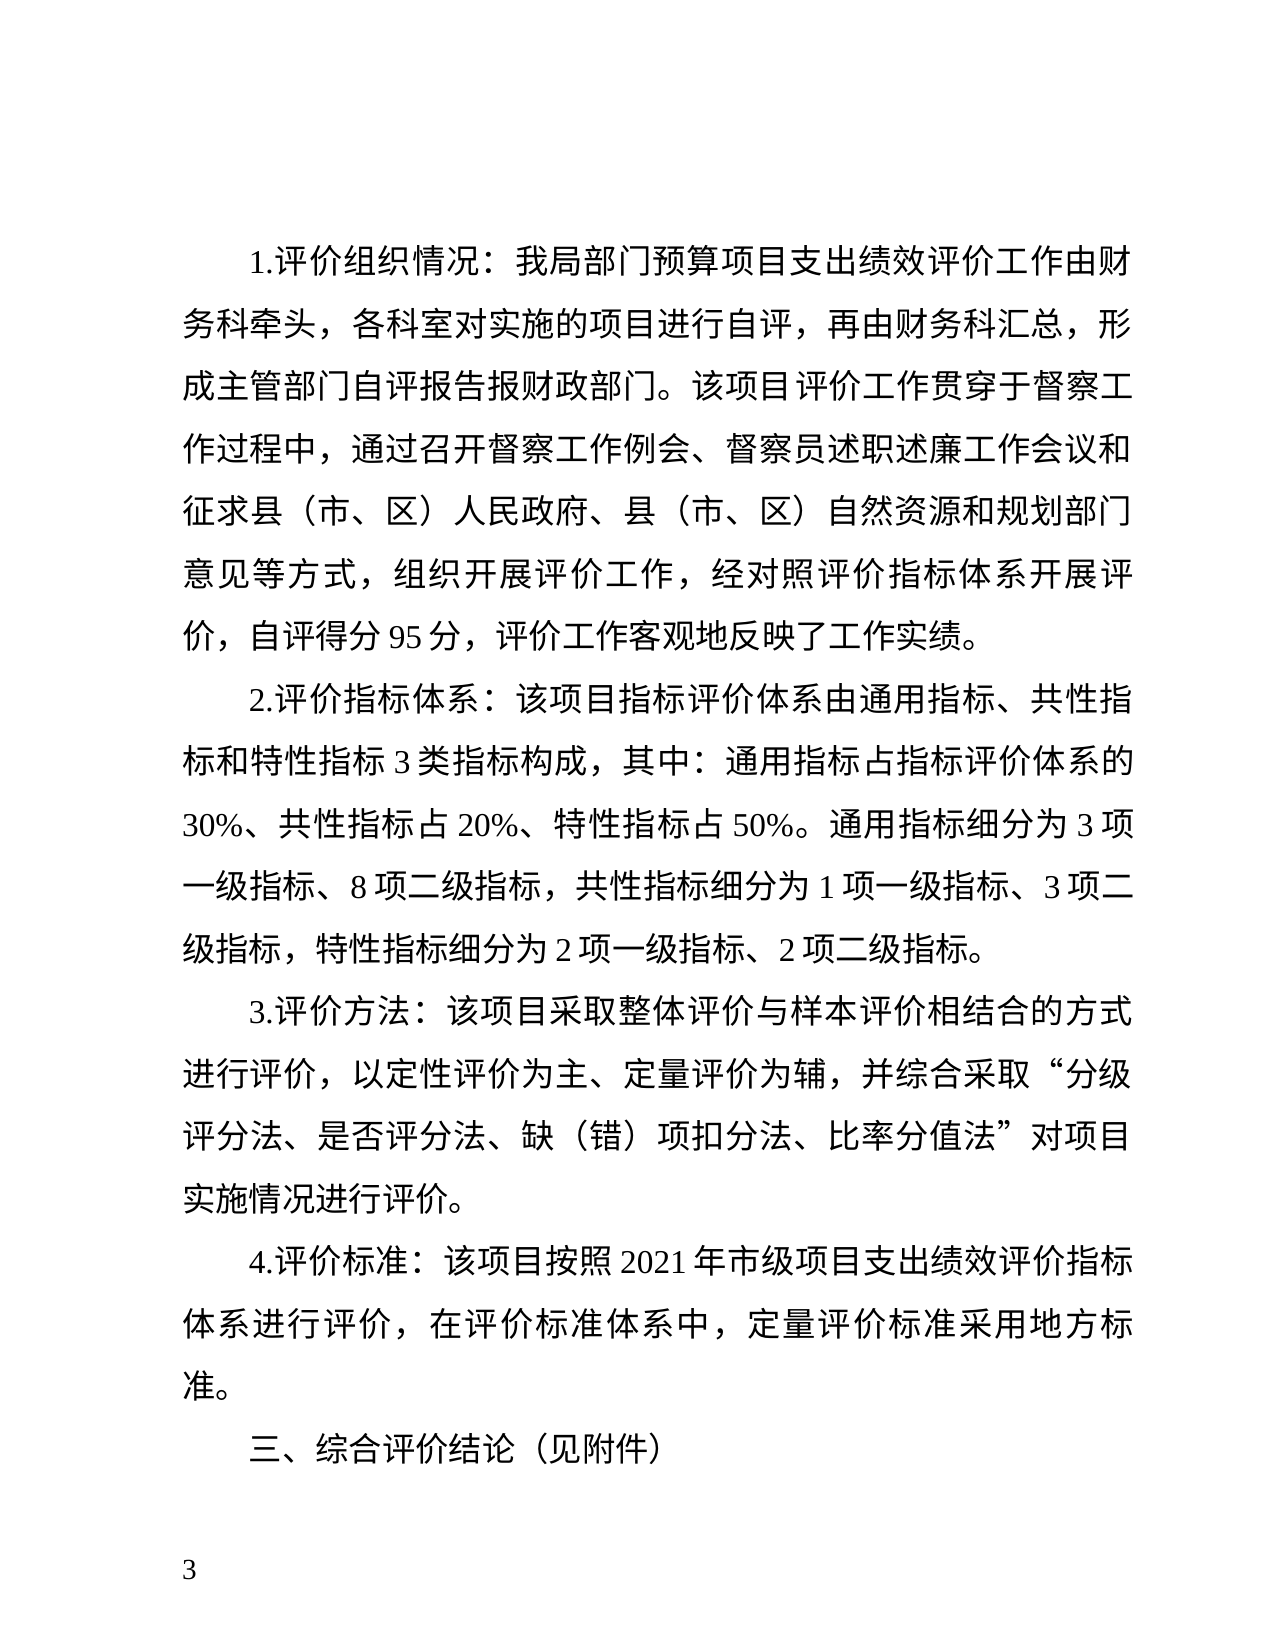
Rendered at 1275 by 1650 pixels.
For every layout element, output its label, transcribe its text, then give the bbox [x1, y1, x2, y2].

text 4.评价标准：该项目按照2021年市级项目支出绩效评价指标体系进行评价，在评价标准体系中，定量评价标准采用地方标准。 [182, 1224, 1134, 1411]
text 2.评价指标体系：该项目指标评价体系由通用指标、共性指标和特性指标3类指标构成，其中：通用指标占指标评价体系的30%、共性指标占20%、特性指标占50%。通用指标细分为3项一级指标、8项二级指标，共性指标细分为1项一级指标、3项二级指标，特性指标细分为2项一级指标、2项二级指标。 [182, 661, 1134, 974]
text 3.评价方法：该项目采取整体评价与样本评价相结合的方式进行评价，以定性评价为主、定量评价为辅，并综合采取“分级评分法、是否评分法、缺（错）项扣分法、比率分值法”对项目实施情况进行评价。 [182, 974, 1134, 1224]
text 三、综合评价结论（见附件） [182, 1411, 1134, 1474]
text 1.评价组织情况：我局部门预算项目支出绩效评价工作由财务科牵头，各科室对实施的项目进行自评，再由财务科汇总，形成主管部门自评报告报财政部门。该项目评价工作贯穿于督察工作过程中，通过召开督察工作例会、督察员述职述廉工作会议和征求县（市、区）人民政府、县（市、区）自然资源和规划部门意见等方式，组织开展评价工作，经对照评价指标体系开展评价，自评得分95分，评价工作客观地反映了工作实绩。 [182, 224, 1134, 661]
